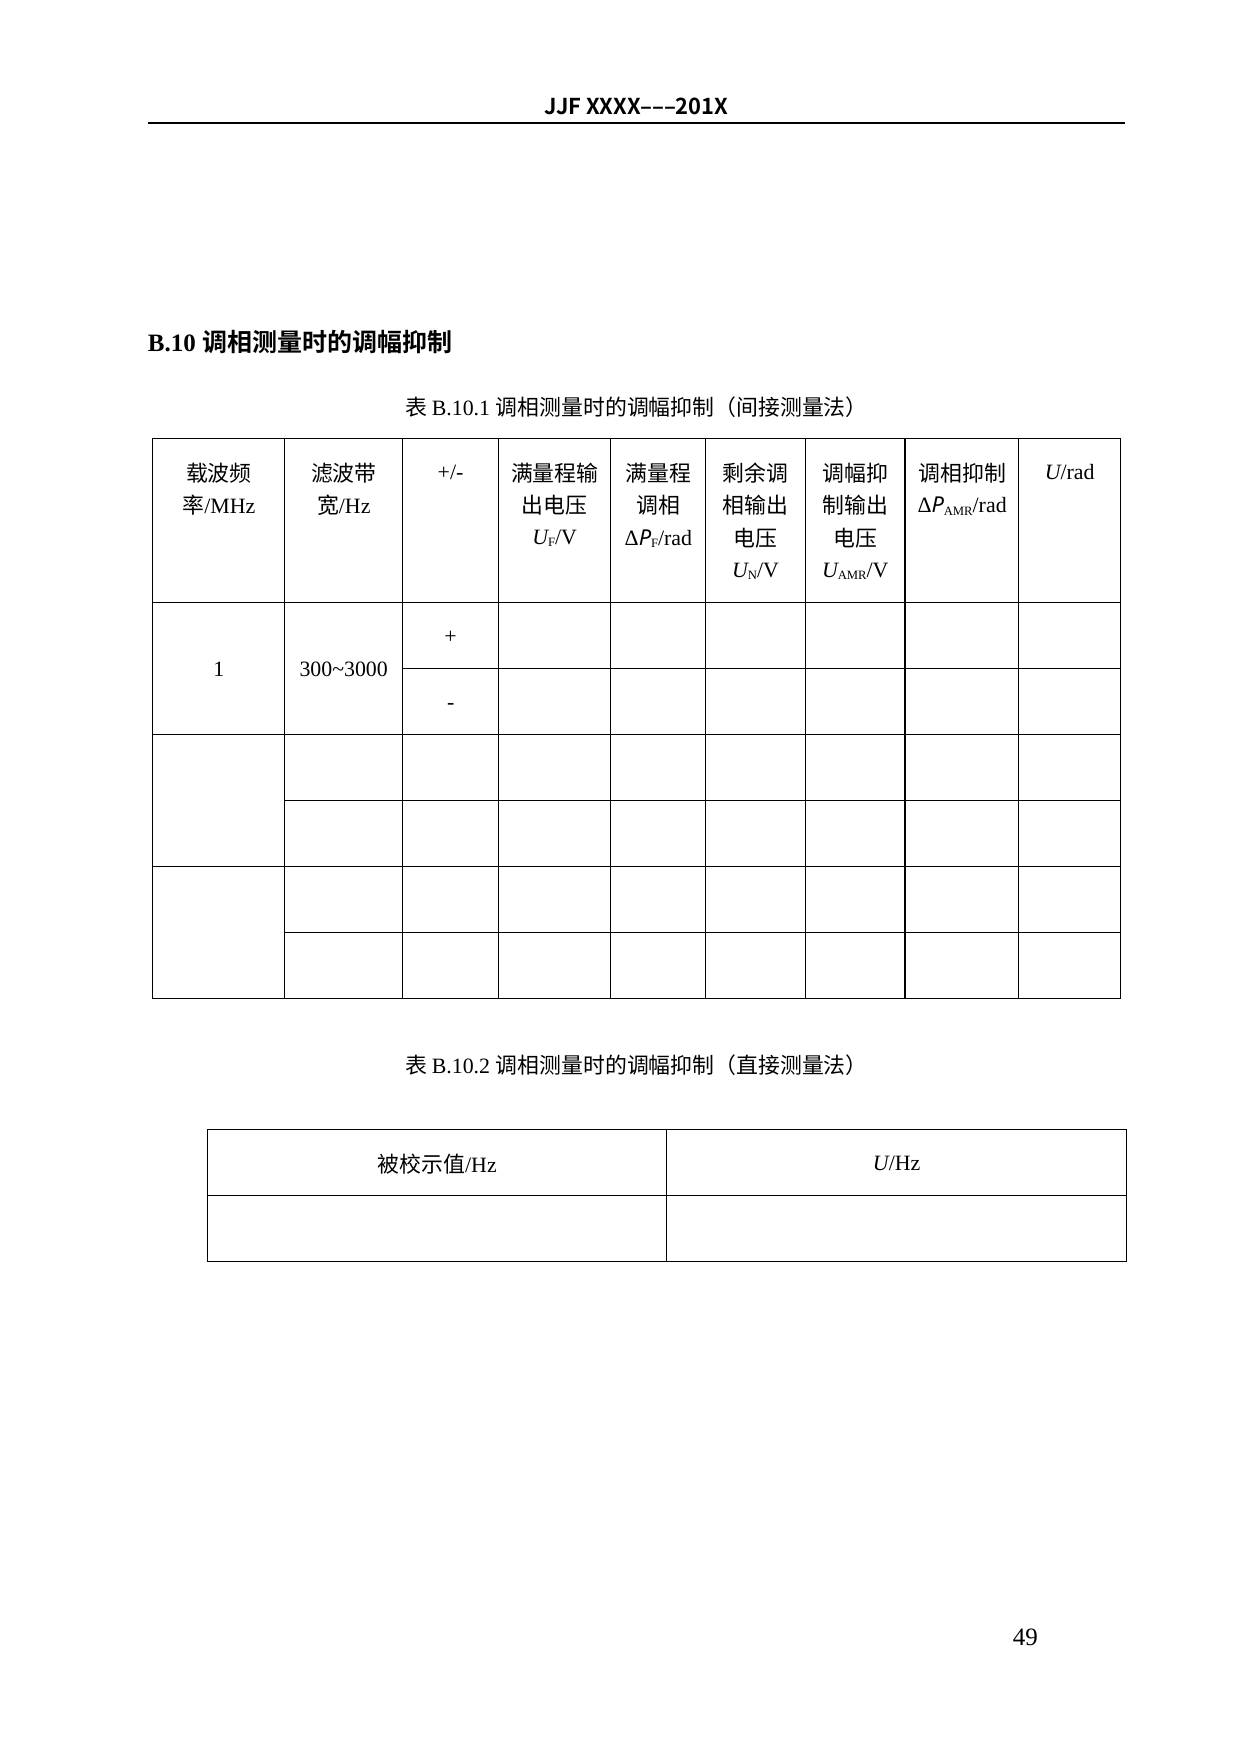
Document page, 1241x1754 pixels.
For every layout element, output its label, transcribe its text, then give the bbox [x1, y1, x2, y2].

table_cell [706, 603, 805, 668]
table_cell + [403, 603, 498, 668]
table_cell [153, 735, 284, 866]
table_cell [499, 603, 610, 668]
table_cell [706, 933, 805, 998]
table_cell [208, 1196, 666, 1261]
text B.10 调相测量时的调幅抑制 [148, 308, 1125, 373]
table_header +/- [403, 439, 498, 602]
table_cell [906, 933, 1018, 998]
table_header 滤波带宽/Hz [285, 439, 402, 602]
table_cell [611, 603, 705, 668]
table_cell [403, 801, 498, 866]
table_cell - [403, 669, 498, 734]
table_cell [499, 867, 610, 932]
table_cell [403, 867, 498, 932]
table_header 剩余调相输出电压UN/V [706, 439, 805, 602]
table_cell 1 [153, 603, 284, 734]
table_cell [285, 801, 402, 866]
table_cell [1019, 669, 1120, 734]
table_cell [806, 867, 904, 932]
table_cell [1019, 801, 1120, 866]
table_cell [906, 603, 1018, 668]
table_header 满量程调相ΔPF/rad [611, 439, 705, 602]
table_cell [806, 735, 904, 800]
table_cell [285, 735, 402, 800]
table_cell 300~3000 [285, 603, 402, 734]
table_cell [906, 735, 1018, 800]
table_cell [499, 801, 610, 866]
table_header 满量程输出电压UF/V [499, 439, 610, 602]
table_cell [499, 933, 610, 998]
table_cell [1019, 867, 1120, 932]
table_header 调幅抑制输出电压UAMR/V [806, 439, 904, 602]
table_header 载波频率/MHz [153, 439, 284, 602]
table_cell [706, 867, 805, 932]
table_cell [611, 867, 705, 932]
table_cell [285, 933, 402, 998]
table_cell [611, 933, 705, 998]
table_cell [499, 669, 610, 734]
table_cell [1019, 603, 1120, 668]
table_cell [706, 801, 805, 866]
table_cell [611, 669, 705, 734]
table_header 被校示值/Hz [208, 1130, 666, 1195]
table_cell [403, 735, 498, 800]
table_cell [706, 735, 805, 800]
table_cell [706, 669, 805, 734]
table_cell [611, 735, 705, 800]
table_cell [499, 735, 610, 800]
table_cell [806, 669, 904, 734]
table_cell [906, 801, 1018, 866]
table_cell [806, 801, 904, 866]
table_cell [806, 933, 904, 998]
table_header 调相抑制ΔPAMR/rad [906, 439, 1018, 602]
table_cell [153, 867, 284, 998]
table_cell [806, 603, 904, 668]
text 表B.10.1 调相测量时的调幅抑制（间接测量法） [148, 389, 1125, 422]
table_cell [611, 801, 705, 866]
table_header U/rad [1019, 439, 1120, 602]
table_cell [906, 867, 1018, 932]
table_cell [285, 867, 402, 932]
text 表B.10.2 调相测量时的调幅抑制（直接测量法） [148, 1048, 1125, 1080]
table_cell [667, 1196, 1126, 1261]
table_header U/Hz [667, 1130, 1126, 1195]
table_cell [906, 669, 1018, 734]
table_cell [1019, 735, 1120, 800]
table_cell [1019, 933, 1120, 998]
table_cell [403, 933, 498, 998]
